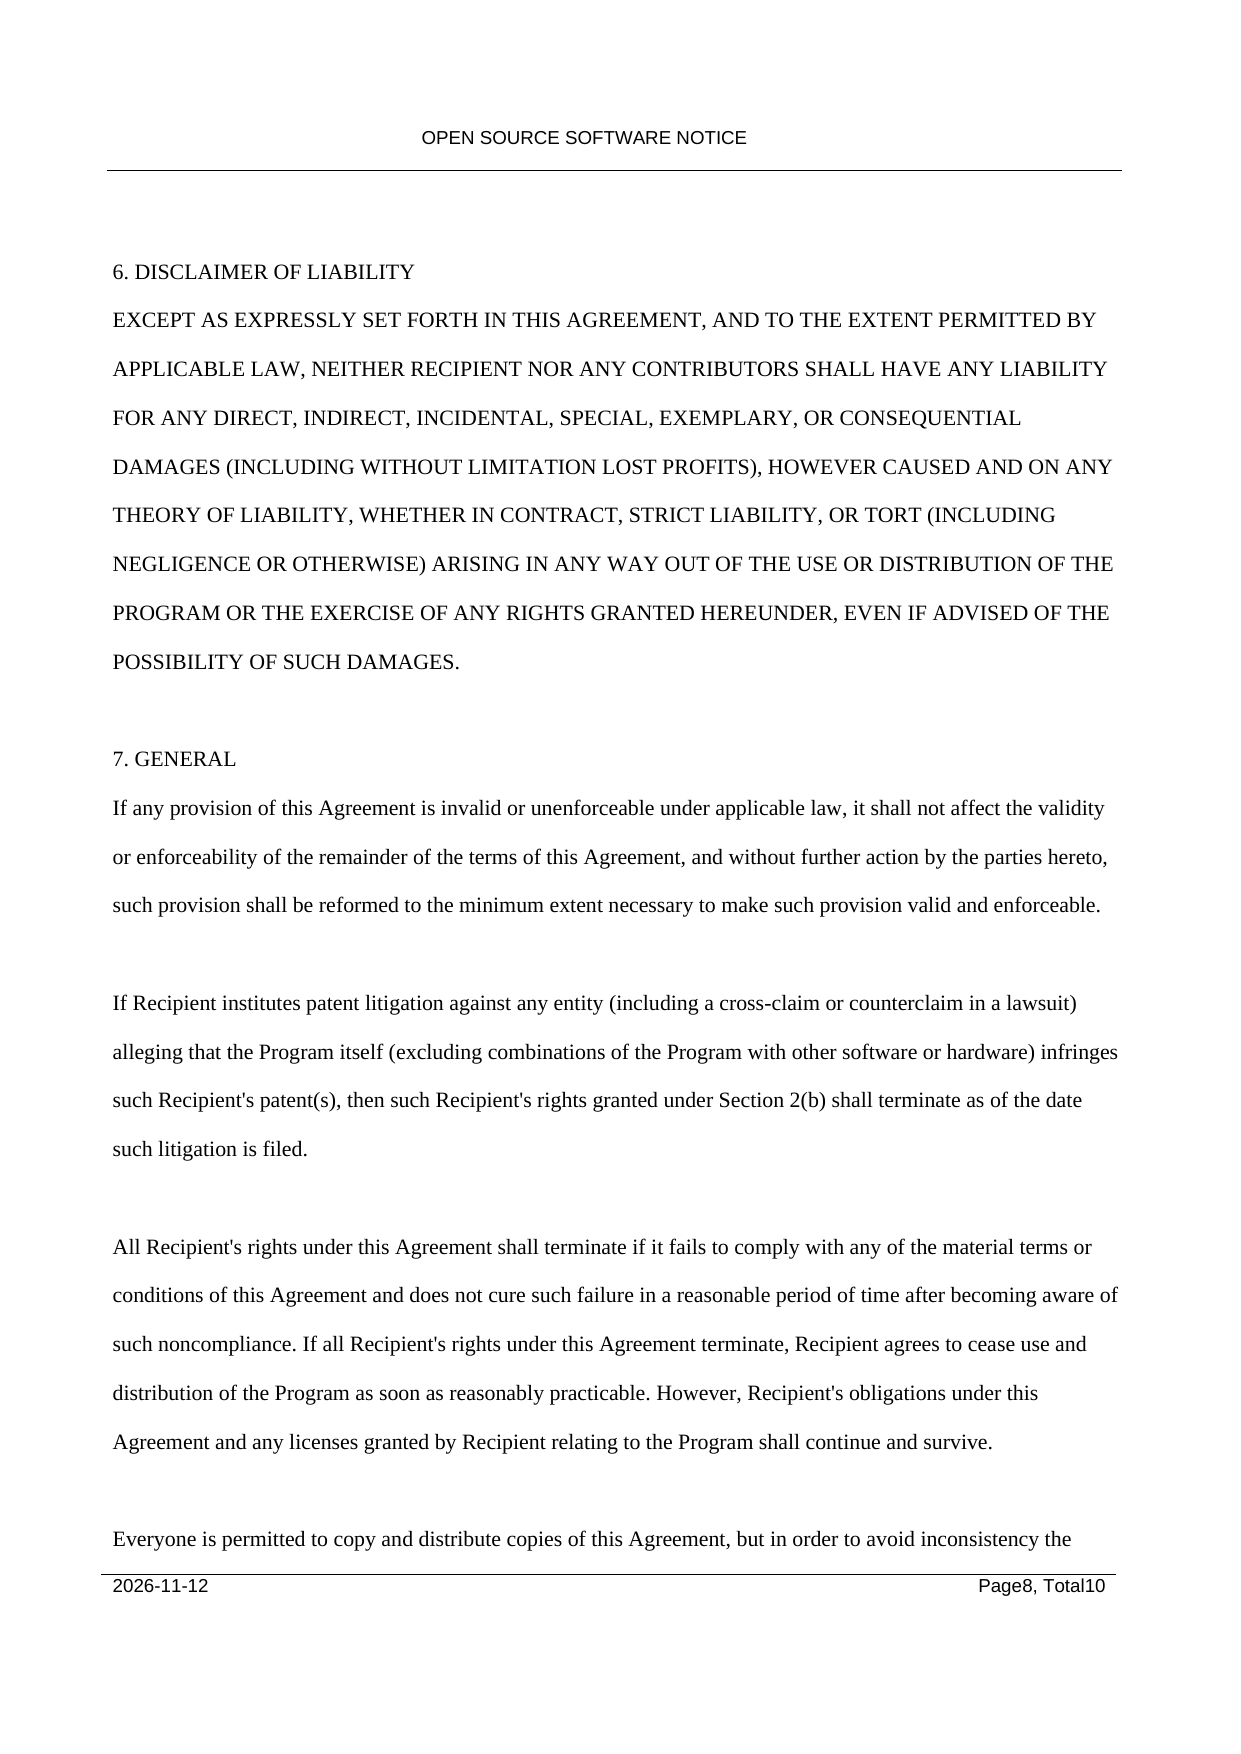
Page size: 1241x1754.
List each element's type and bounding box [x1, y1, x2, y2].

text [112, 206, 1128, 1555]
